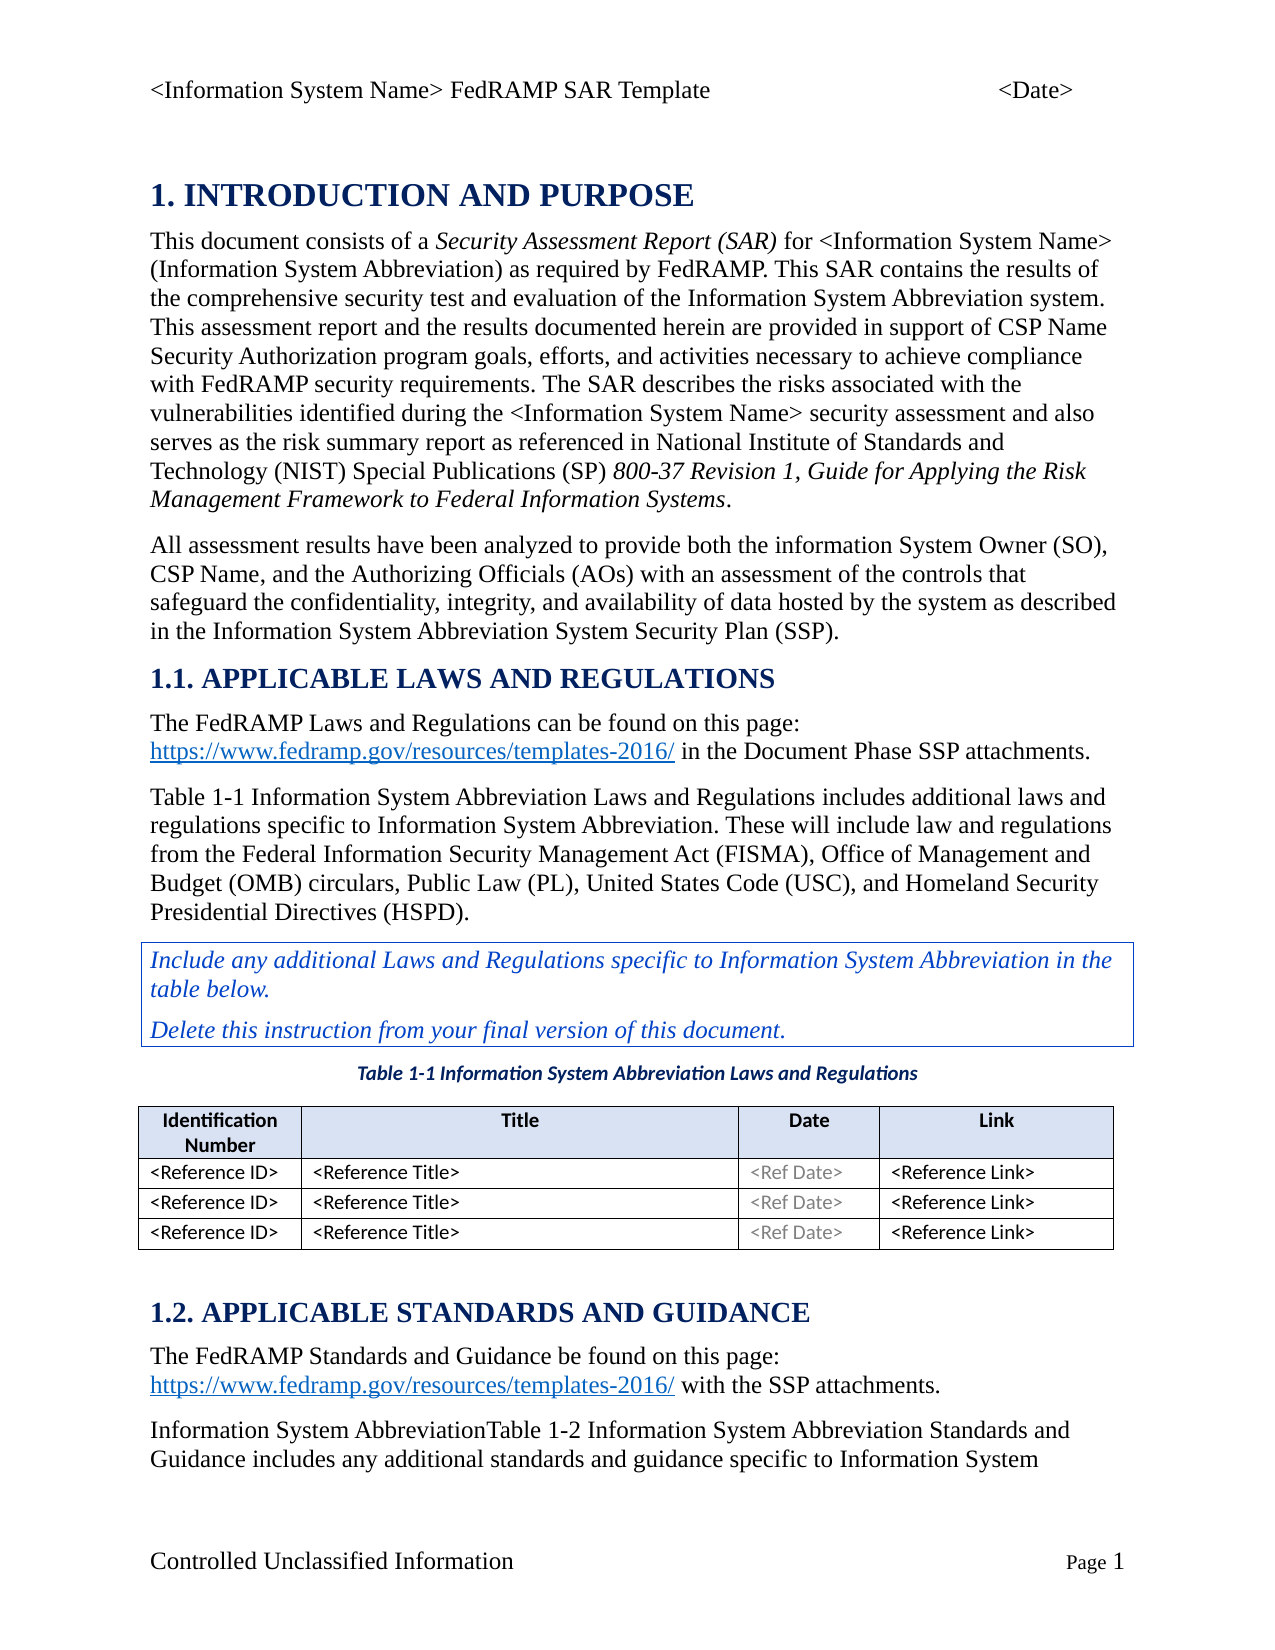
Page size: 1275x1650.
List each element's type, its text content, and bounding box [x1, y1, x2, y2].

subtitle Applicable Laws and Regulations [150, 662, 1125, 695]
text Include any additional Laws and Regulations specific to Information System Abbreviation in the table below. [142, 943, 1133, 1003]
subtitle Applicable Standards And Guidance [150, 1295, 1125, 1328]
text Table 1-1 Information System Abbreviation Laws and Regulations includes additional laws and regulations specific to . These will include law and regulations from the Federal Information Security Management Act (FISMA), Office of Management and Budget (OMB) circulars, Public Law (PL), United States Code (USC), and Homeland Security Presidential Directives (HSPD). [150, 782, 1125, 926]
text Table 1-1 Information System Abbreviation Laws and Regulations [150, 1060, 1125, 1085]
table_header Link [880, 1107, 1113, 1158]
table_header Identification Number [139, 1107, 301, 1158]
text This document consists of a Security Assessment Report (SAR) for () as required by FedRAMP. This SAR contains the results of the comprehensive security test and evaluation of the system. This assessment report and the results documented herein are provided in support of Security Authorization program goals, efforts, and activities necessary to achieve compliance with FedRAMP security requirements. The SAR describes the risks associated with the vulnerabilities identified during the security assessment and also serves as the risk summary report as referenced in National Institute of Standards and Technology (NIST) Special Publications (SP) 800-37 Revision 1, Guide for Applying the Risk Management Framework to Federal Information Systems. [150, 226, 1125, 513]
text The FedRAMP Standards and Guidance be found on this page: https://www.fedramp.gov/resources/templates-2016/ with the SSP attachments. [150, 1341, 1125, 1398]
subtitle Introduction and Purpose [150, 175, 1125, 213]
text Delete this instruction from your final version of this document. [142, 1012, 1133, 1046]
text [150, 1415, 1125, 1473]
table_header Title [302, 1107, 738, 1158]
text The FedRAMP Laws and Regulations can be found on this page: https://www.fedramp.gov/resources/templates-2016/ in the Document Phase SSP attachments. [150, 708, 1125, 765]
text All assessment results have been analyzed to provide both the information System Owner (SO), , and the Authorizing Officials (AOs) with an assessment of the controls that safeguard the confidentiality, integrity, and availability of data hosted by the system as described in the System Security Plan (SSP). [150, 530, 1125, 645]
table_header Date [739, 1107, 879, 1158]
